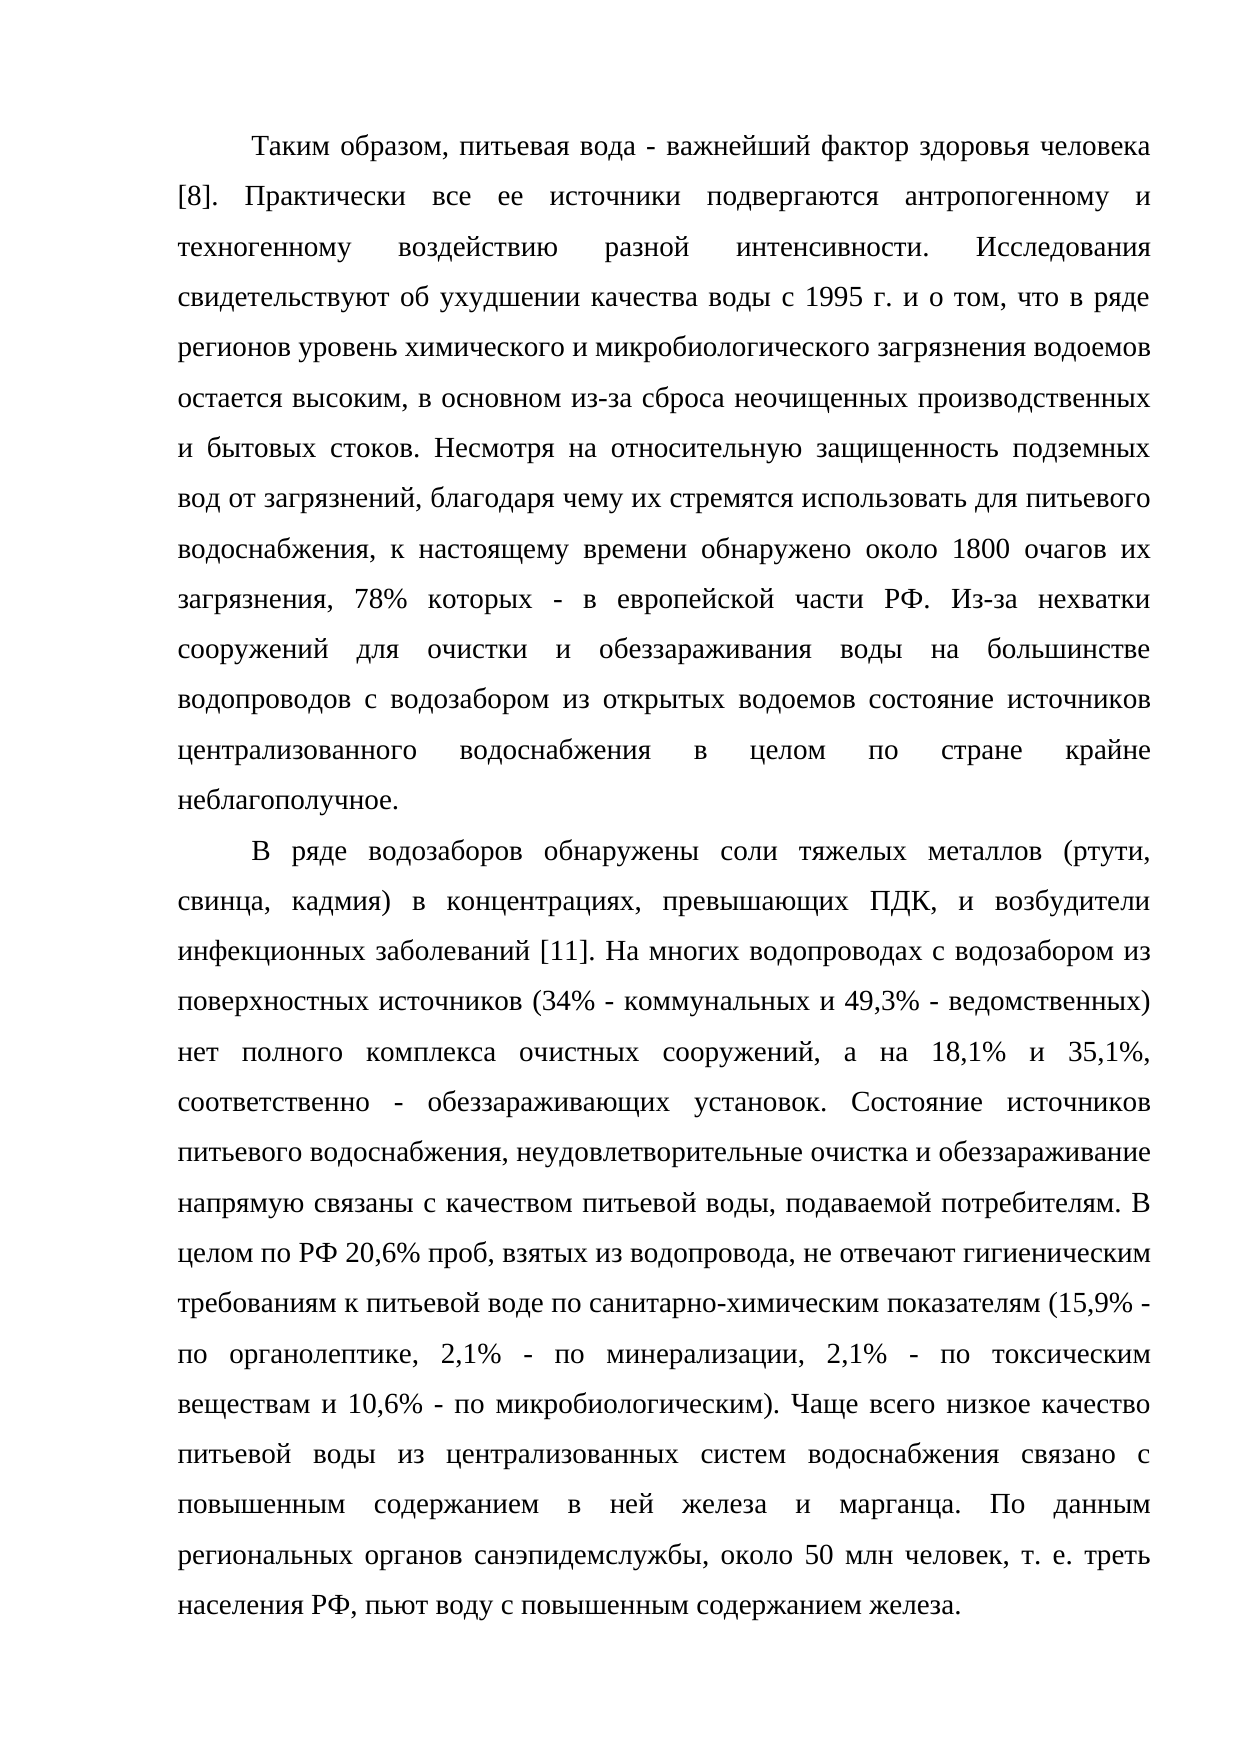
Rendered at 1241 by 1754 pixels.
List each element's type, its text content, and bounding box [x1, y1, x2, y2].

text В ряде водозаборов обнаружены соли тяжелых металлов (ртути, свинца, кадмия) в концентрациях, превышающих ПДК, и возбудители инфекционных заболеваний [11]. На многих водопроводах с водозабором из поверхностных источников (34% - коммунальных и 49,3% - ведомственных) нет полного комплекса очистных сооружений, а на 18,1% и 35,1%, соответственно - обеззараживающих установок. Состояние источников питьевого водоснабжения, неудовлетворительные очистка и обеззараживание напрямую связаны с качеством питьевой воды, подаваемой потребителям. В целом по РФ 20,6% проб, взятых из водопровода, не отвечают гигиеническим требованиям к питьевой воде по санитарно-химическим показателям (15,9% - по органолептике, 2,1% - по минерализации, 2,1% - по токсическим веществам и 10,6% - по микробиологическим). Чаще всего низкое качество питьевой воды из централизованных систем водоснабжения связано с повышенным содержанием в ней железа и марганца. По данным региональных органов санэпидемслужбы, около 50 млн человек, т. е. треть населения РФ, пьют воду с повышенным содержанием железа. [177, 833, 1152, 1621]
text Таким образом, питьевая вода - важнейший фактор здоровья человека [8]. Практически все ее источники подвергаются антропогенному и техногенному воздействию разной интенсивности. Исследования свидетельствуют об ухудшении качества воды с . и о том, что в ряде регионов уровень химического и микробиологического загрязнения водоемов остается высоким, в основном из-за сброса неочищенных производственных и бытовых стоков. Несмотря на относительную защищенность подземных вод от загрязнений, благодаря чему их стремятся использовать для питьевого водоснабжения, к настоящему времени обнаружено около 1800 очагов их загрязнения, 78% которых - в европейской части РФ. Из-за нехватки сооружений для очистки и обеззараживания воды на большинстве водопроводов с водозабором из открытых водоемов состояние источников централизованного водоснабжения в целом по стране крайне неблагополучное. [177, 128, 1152, 816]
